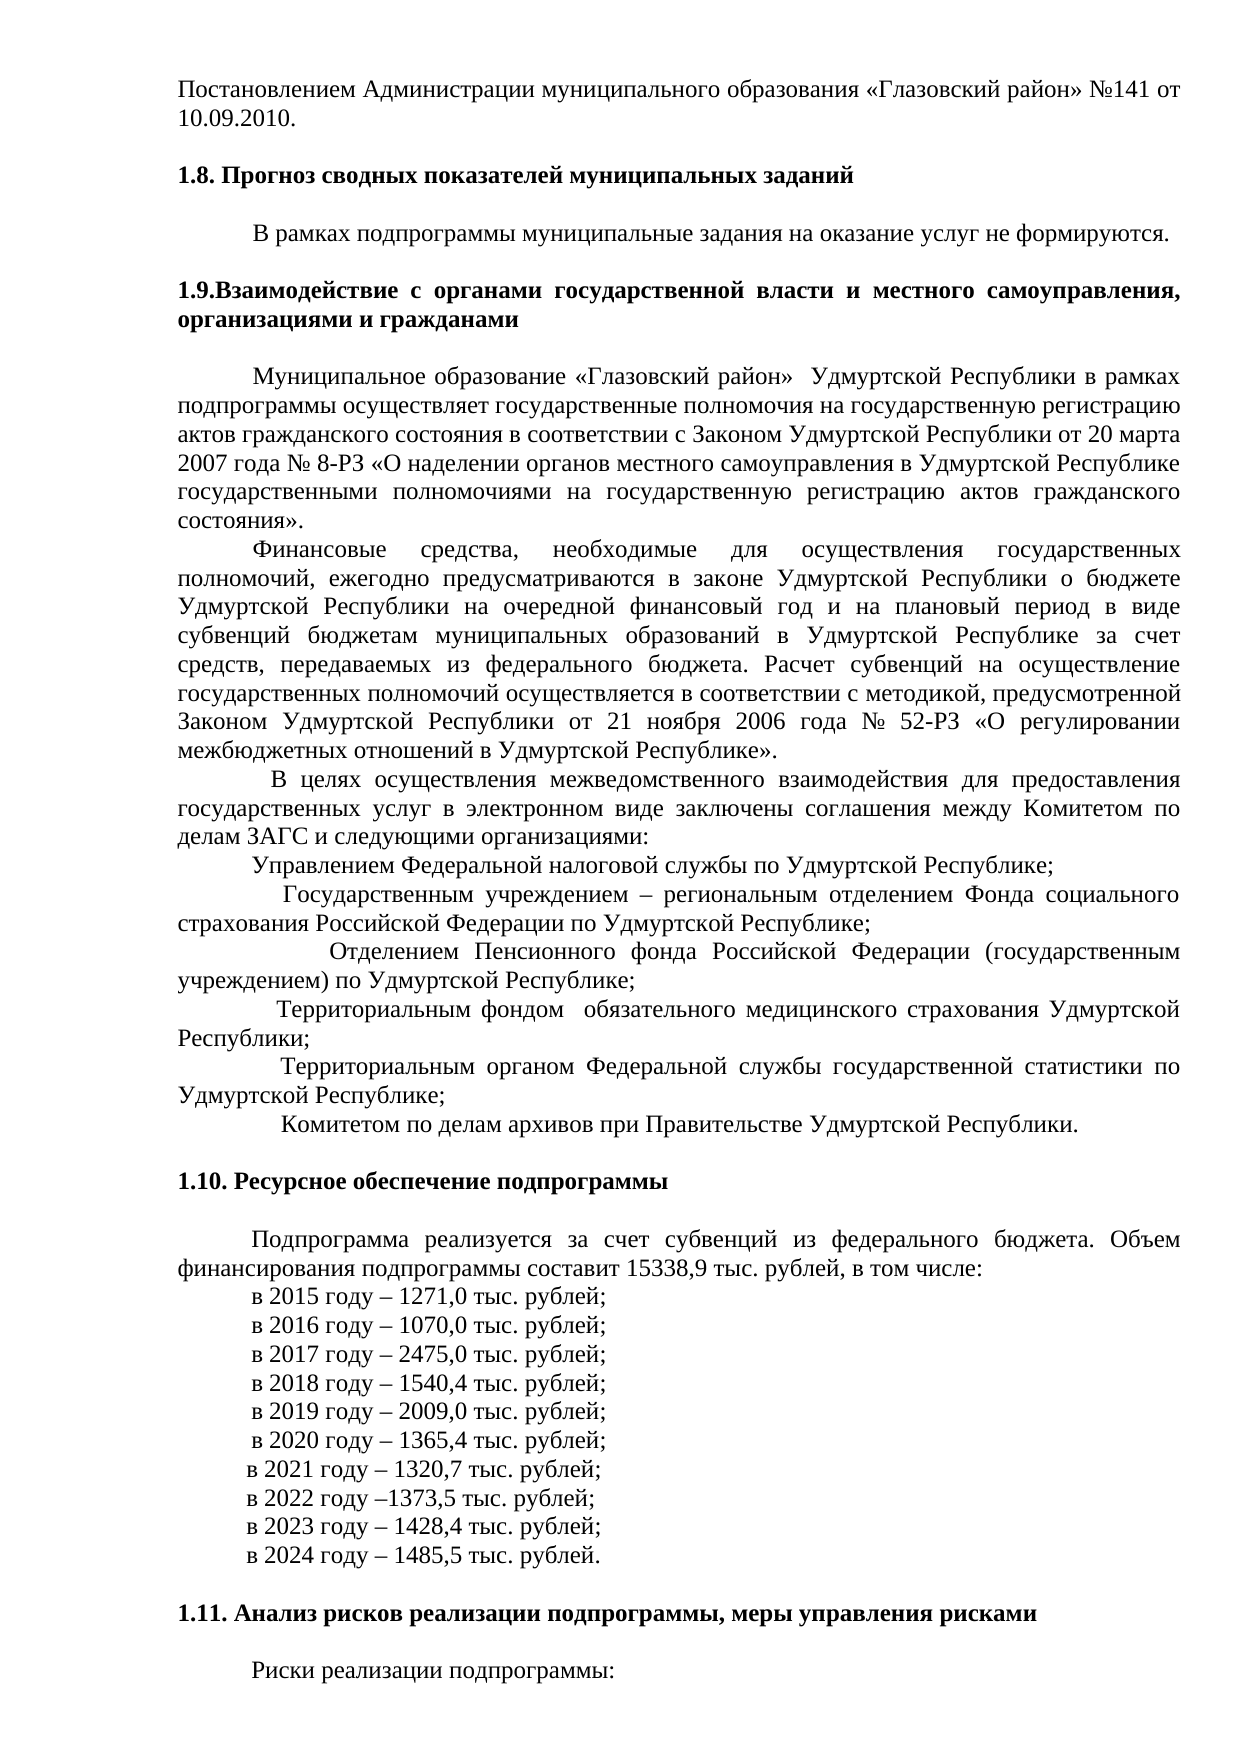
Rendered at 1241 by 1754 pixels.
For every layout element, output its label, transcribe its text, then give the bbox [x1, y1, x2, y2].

text 1.10. Ресурсное обеспечение подпрограммы [177, 1166, 1181, 1195]
text в 2015 году – 1271,0 тыс. рублей; [177, 1281, 1181, 1310]
text Финансовые средства, необходимые для осуществления государственных полномочий, ежегодно предусматриваются в законе Удмуртской Республики о бюджете Удмуртской Республики на очередной финансовый год и на плановый период в виде субвенций бюджетам муниципальных образований в Удмуртской Республике за счет средств, передаваемых из федерального бюджета. Расчет субвенций на осуществление государственных полномочий осуществляется в соответствии с методикой, предусмотренной Законом Удмуртской Республики от 21 ноября 2006 года № 52-РЗ «О регулировании межбюджетных отношений в Удмуртской Республике». [177, 534, 1181, 764]
text 1.11. Анализ рисков реализации подпрограммы, меры управления рисками [177, 1598, 1181, 1626]
text Управлением Федеральной налоговой службы по Удмуртской Республике; [177, 850, 1181, 879]
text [177, 74, 1181, 131]
text Подпрограмма реализуется за счет субвенций из федерального бюджета. Объем финансирования подпрограммы составит 15338,9 тыс. рублей, в том числе: [177, 1224, 1181, 1281]
text в 2021 году – 1320,7 тыс. рублей; [177, 1454, 1181, 1483]
text в 2019 году – 2009,0 тыс. рублей; [177, 1396, 1181, 1425]
text Комитетом по делам архивов при Правительстве Удмуртской Республики. [177, 1109, 1181, 1138]
text В рамках подпрограммы муниципальные задания на оказание услуг не формируются. [177, 218, 1181, 246]
text в 2017 году – 2475,0 тыс. рублей; [177, 1339, 1181, 1368]
text Территориальным фондом обязательного медицинского страхования Удмуртской Республики; [177, 994, 1181, 1051]
text в 2020 году – 1365,4 тыс. рублей; [177, 1425, 1181, 1454]
text В целях осуществления межведомственного взаимодействия для предоставления государственных услуг в электронном виде заключены соглашения между Комитетом по делам ЗАГС и следующими организациями: [177, 764, 1181, 850]
text Муниципальное образование «Глазовский район» Удмуртской Республики в рамках подпрограммы осуществляет государственные полномочия на государственную регистрацию актов гражданского состояния в соответствии с Законом Удмуртской Республики от 20 марта 2007 года № 8-РЗ «О наделении органов местного самоуправления в Удмуртской Республике государственными полномочиями на государственную регистрацию актов гражданского состояния». [177, 361, 1181, 534]
text в 2022 году –1373,5 тыс. рублей; [177, 1483, 1181, 1511]
text Государственным учреждением – региональным отделением Фонда социального страхования Российской Федерации по Удмуртской Республике; [177, 879, 1181, 936]
text Территориальным органом Федеральной службы государственной статистики по Удмуртской Республике; [177, 1051, 1181, 1109]
text в 2023 году – 1428,4 тыс. рублей; [177, 1511, 1181, 1540]
text Отделением Пенсионного фонда Российской Федерации (государственным учреждением) по Удмуртской Республике; [177, 936, 1181, 994]
text в 2018 году – 1540,4 тыс. рублей; [177, 1368, 1181, 1396]
text в 2024 году – 1485,5 тыс. рублей. [177, 1540, 1181, 1569]
text в 2016 году – 1070,0 тыс. рублей; [177, 1310, 1181, 1339]
text 1.8. Прогноз сводных показателей муниципальных заданий [177, 160, 1181, 189]
text Риски реализации подпрограммы: [177, 1655, 1181, 1684]
text 1.9.Взаимодействие с органами государственной власти и местного самоуправления, организациями и гражданами [177, 275, 1181, 333]
